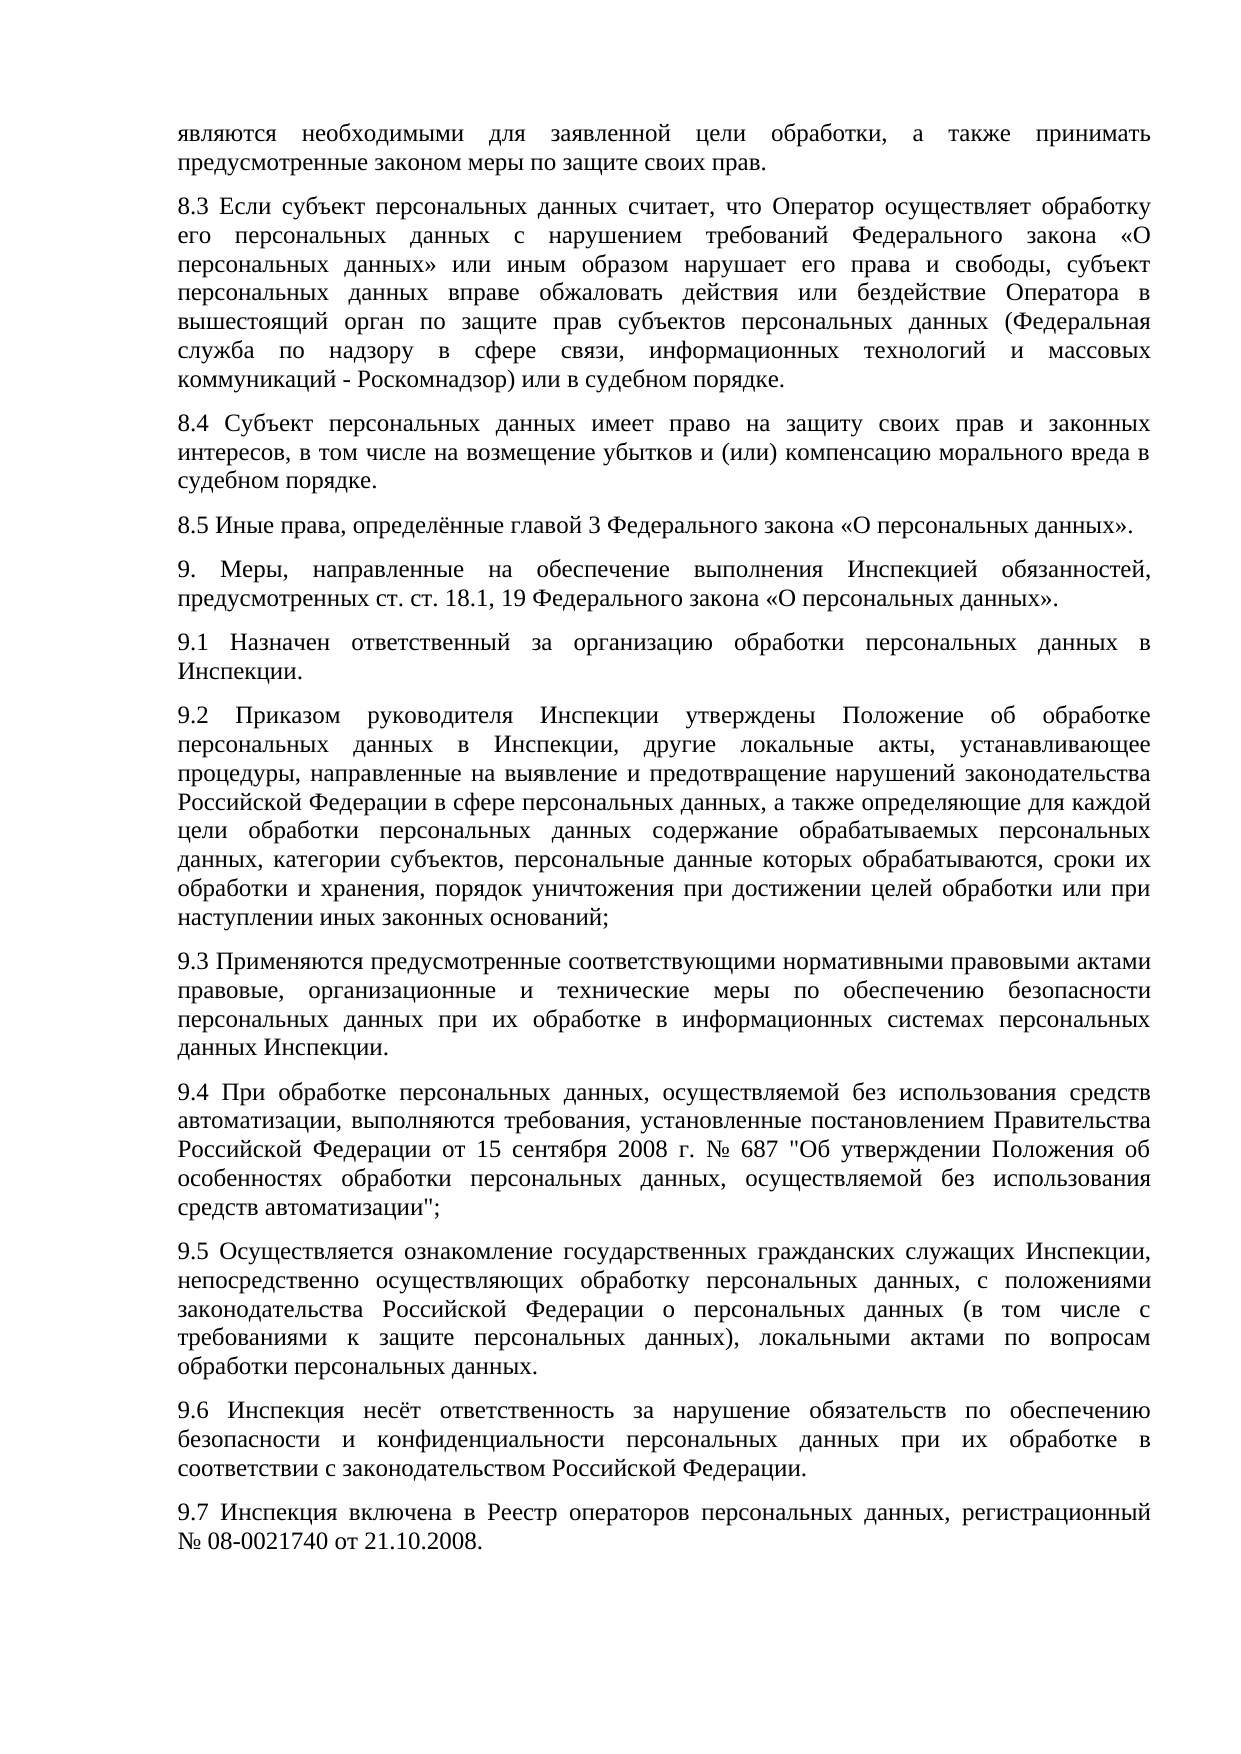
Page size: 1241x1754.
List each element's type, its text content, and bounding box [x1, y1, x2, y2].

text 9.2 Приказом руководителя Инспекции утверждены Положение об обработке персональных данных в Инспекции, другие локальные акты, устанавливающее процедуры, направленные на выявление и предотвращение нарушений законодательства Российской Федерации в сфере персональных данных, а также определяющие для каждой цели обработки персональных данных содержание обрабатываемых персональных данных, категории субъектов, персональные данные которых обрабатываются, сроки их обработки и хранения, порядок уничтожения при достижении целей обработки или при наступлении иных законных оснований; [177, 701, 1152, 931]
text 9.6 Инспекция несёт ответственность за нарушение обязательств по обеспечению безопасности и конфиденциальности персональных данных при их обработке в соответствии с законодательством Российской Федерации. [177, 1396, 1152, 1482]
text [177, 118, 1152, 176]
text 9.7 Инспекция включена в Реестр операторов персональных данных, регистрационный № 08-0021740 от 21.10.2008. [177, 1497, 1152, 1555]
text 9. Меры, направленные на обеспечение выполнения Инспекцией обязанностей, предусмотренных ст. ст. 18.1, 19 Федерального закона «О персональных данных». [177, 554, 1152, 612]
text 8.4 Субъект персональных данных имеет право на защиту своих прав и законных интересов, в том числе на возмещение убытков и (или) компенсацию морального вреда в судебном порядке. [177, 408, 1152, 494]
text 8.5 Иные права, определённые главой 3 Федерального закона «О персональных данных». [177, 510, 1152, 539]
text 9.1 Назначен ответственный за организацию обработки персональных данных в Инспекции. [177, 627, 1152, 685]
text 9.5 Осуществляется ознакомление государственных гражданских служащих Инспекции, непосредственно осуществляющих обработку персональных данных, с положениями законодательства Российской Федерации о персональных данных (в том числе с требованиями к защите персональных данных), локальными актами по вопросам обработки персональных данных. [177, 1236, 1152, 1380]
text 9.3 Применяются предусмотренные соответствующими нормативными правовыми актами правовые, организационные и технические меры по обеспечению безопасности персональных данных при их обработке в информационных системах персональных данных Инспекции. [177, 946, 1152, 1061]
text 9.4 При обработке персональных данных, осуществляемой без использования средств автоматизации, выполняются требования, установленные постановлением Правительства Российской Федерации от 15 сентября 2008 г. № 687 "Об утверждении Положения об особенностях обработки персональных данных, осуществляемой без использования средств автоматизации"; [177, 1077, 1152, 1221]
text 8.3 Если субъект персональных данных считает, что Оператор осуществляет обработку его персональных данных с нарушением требований Федерального закона «О персональных данных» или иным образом нарушает его права и свободы, субъект персональных данных вправе обжаловать действия или бездействие Оператора в вышестоящий орган по защите прав субъектов персональных данных (Федеральная служба по надзору в сфере связи, информационных технологий и массовых коммуникаций - Роскомнадзор) или в судебном порядке. [177, 191, 1152, 392]
